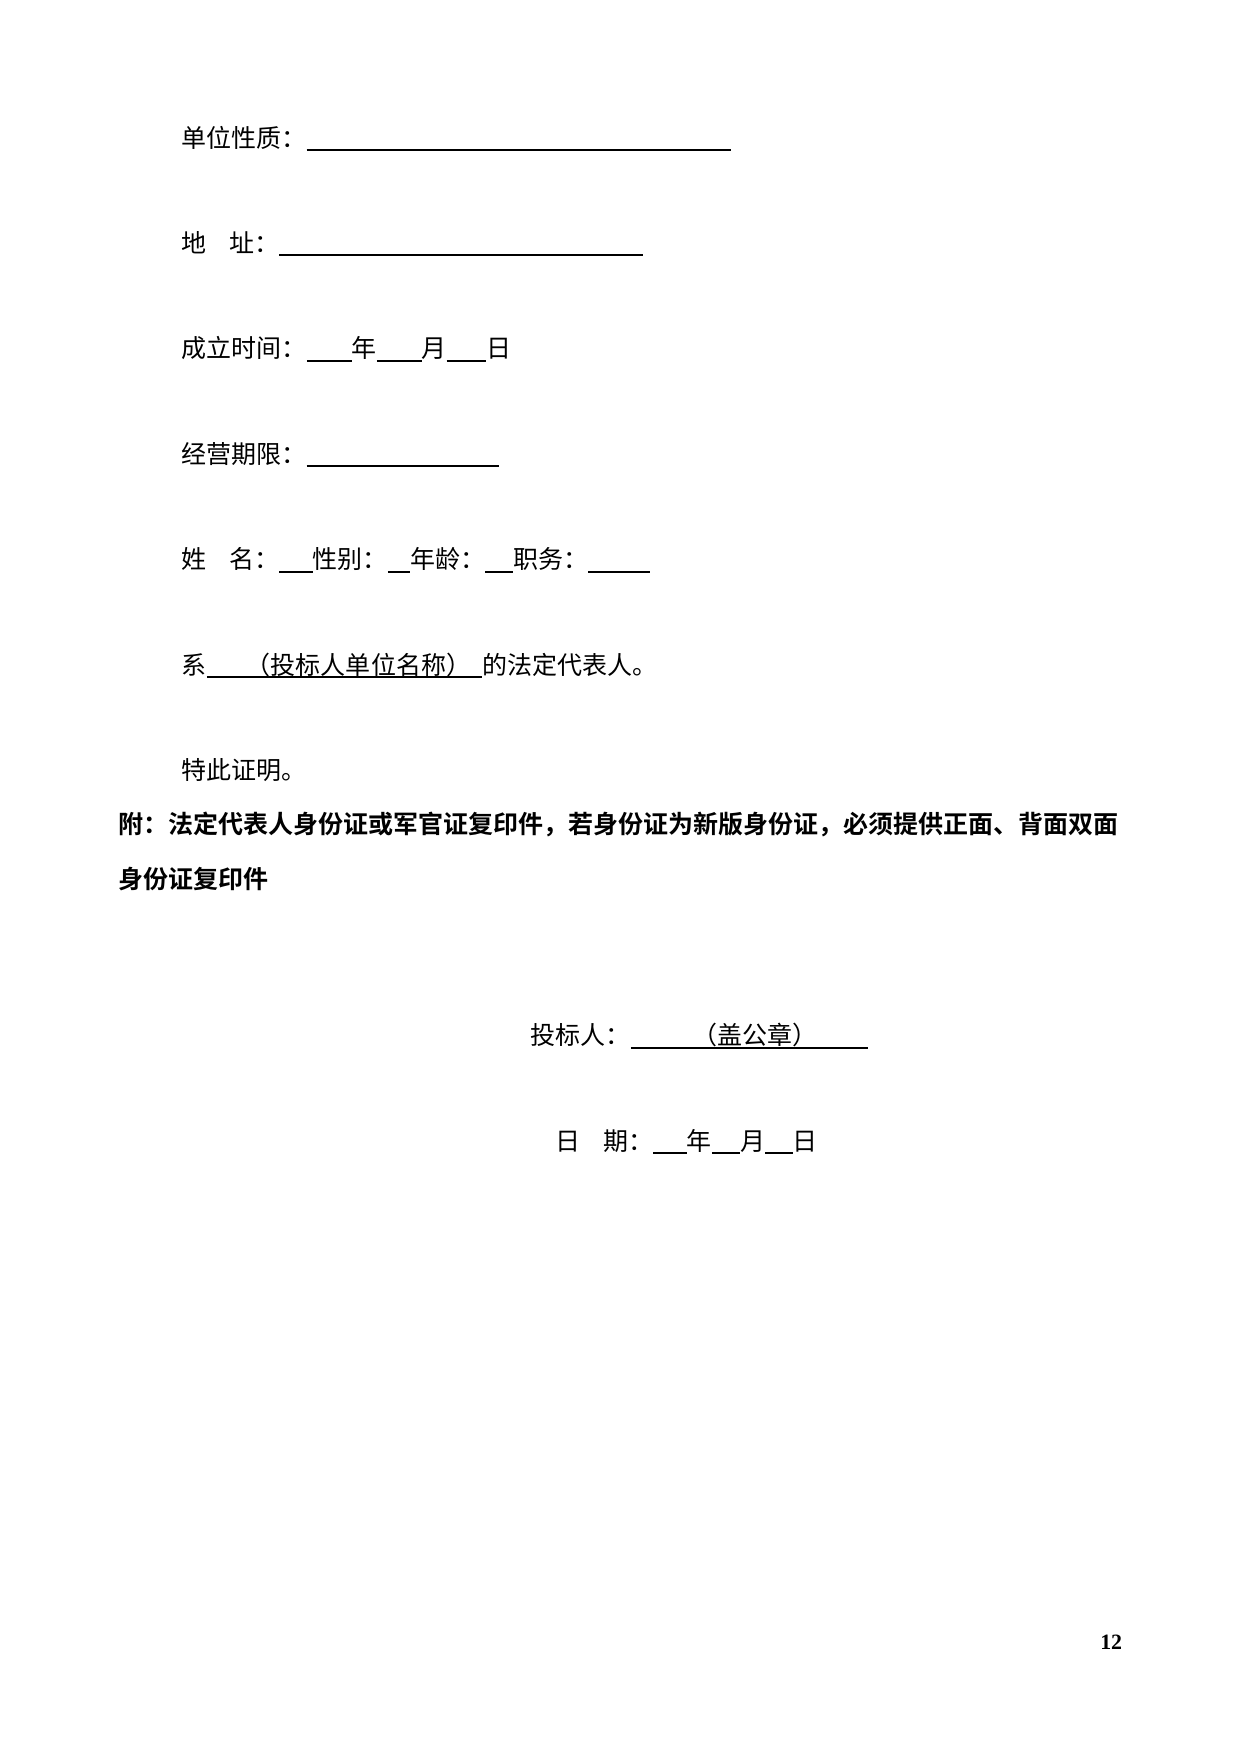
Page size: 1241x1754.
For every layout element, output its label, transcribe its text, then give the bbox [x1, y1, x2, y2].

text 系 （投标人单位名称） 的法定代表人。 [118, 645, 1122, 681]
text 姓 名： 性别： 年龄： 职务： [118, 540, 1122, 576]
text 附：法定代表人身份证或军官证复印件，若身份证为新版身份证，必须提供正面、背面双面身份证复印件 [118, 805, 1122, 896]
text 地 址： [118, 223, 1122, 260]
text 特此证明。 [118, 751, 1122, 787]
text 单位性质： [118, 118, 1122, 154]
text 日 期： 年 月 日 [118, 1121, 1122, 1157]
text 经营期限： [118, 434, 1122, 471]
text 投标人： （盖公章） [118, 1016, 1122, 1052]
text 成立时间： 年 月 日 [118, 329, 1122, 365]
